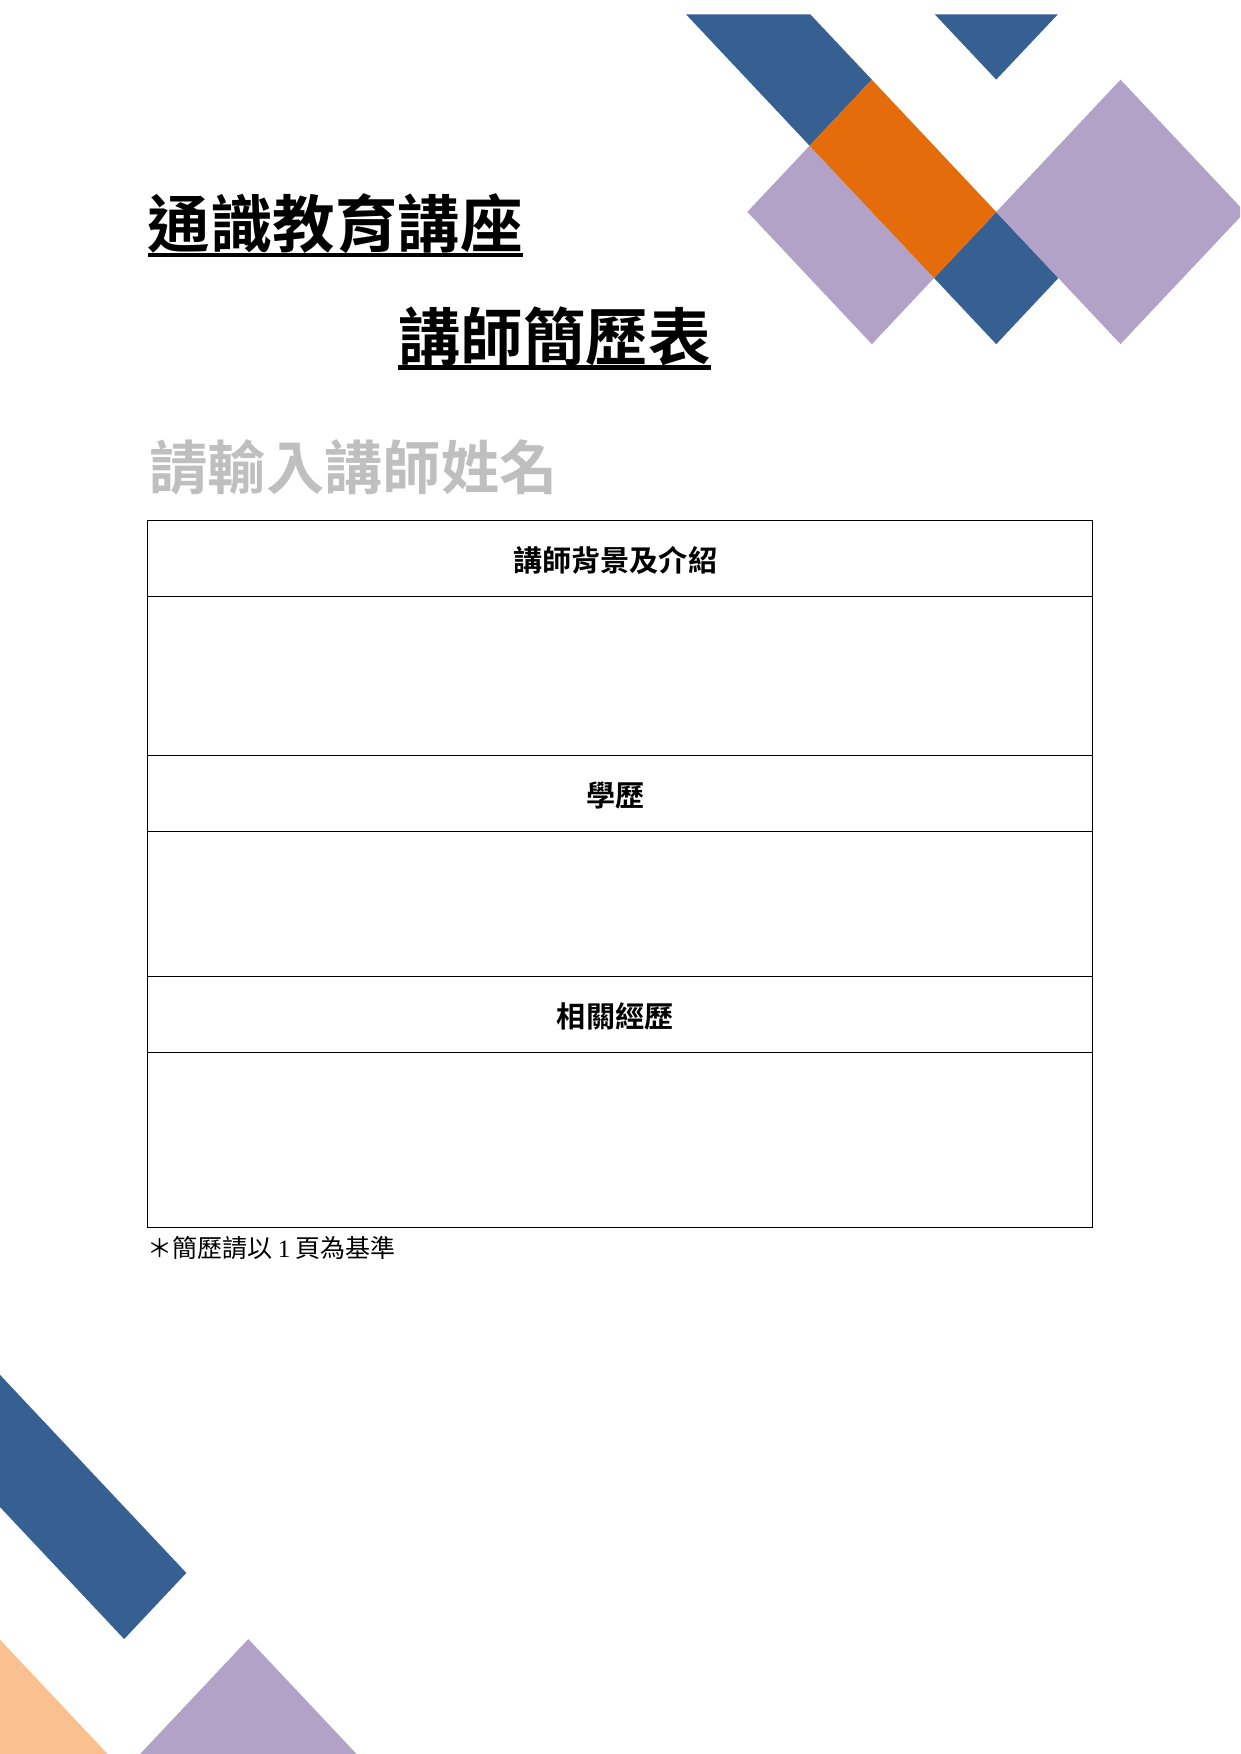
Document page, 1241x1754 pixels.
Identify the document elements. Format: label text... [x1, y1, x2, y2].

table_cell 講師背景及介紹 [148, 521, 1092, 596]
text 通識教育講座 [148, 164, 1092, 277]
table_header 請輸入講師姓名 [148, 390, 1092, 520]
table_cell [148, 832, 1092, 976]
table_cell [148, 597, 1092, 755]
text ＊簡歷請以1頁為基準 [148, 1228, 1092, 1265]
table_cell [148, 1053, 1092, 1227]
table_cell 相關經歷 [148, 977, 1092, 1052]
text 講師簡歷表 [148, 277, 1092, 389]
table_cell 學歷 [148, 756, 1092, 831]
